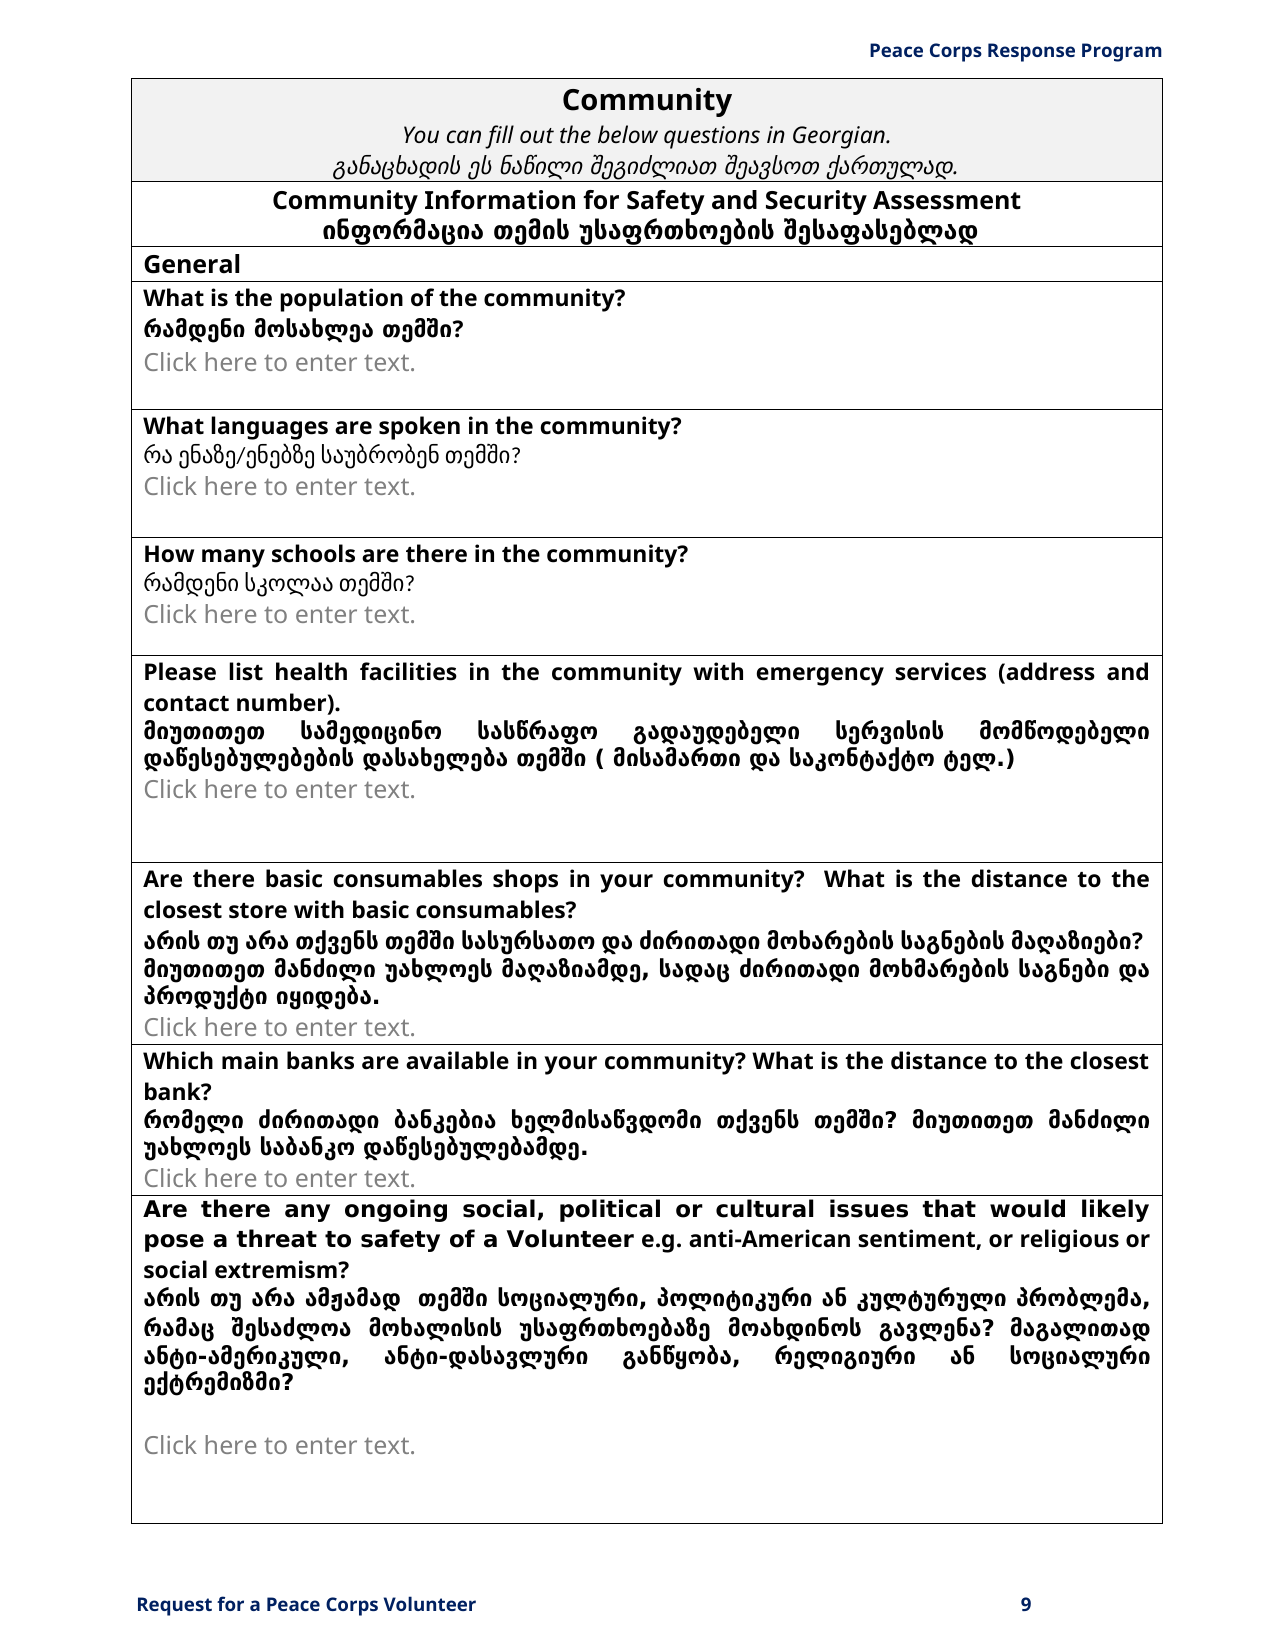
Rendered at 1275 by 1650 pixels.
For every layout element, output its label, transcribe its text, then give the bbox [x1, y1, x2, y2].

table_cell How many schools are there in the community? რამდენი სკოლაა თემში? [132, 538, 1162, 655]
table_cell What languages are spoken in the community? რა ენაზე/ენებზე საუბრობენ თემში? [132, 410, 1162, 537]
table_cell Which main banks are available in your community? What is the distance to the closest bank? რომელი ძირითადი ბანკებია ხელმისაწვდომი თქვენს თემში? მიუთითეთ მანძილი უახლოეს საბანკო დაწესებულებამდე. [132, 1045, 1162, 1195]
table_cell Community Information for Safety and Security Assessment ინფორმაცია თემის უსაფრთხოების შესაფასებლად [132, 182, 1162, 246]
table_cell Are there any ongoing social, political or cultural issues that would likely pose a threat to safety of a Volunteer e.g. anti-American sentiment, or religious or social extremism? არის თუ არა ამჟამად თემში სოციალური, პოლიტიკური ან კულტურული პრობლემა, რამაც შესაძლოა მოხალისის უსაფრთხოებაზე მოახდინოს გავლენა? მაგალითად ანტი-ამერიკული, ანტი-დასავლური განწყობა, რელიგიური ან სოციალური ექტრემიზმი? [132, 1196, 1162, 1523]
table_cell General [132, 247, 1162, 281]
table_cell Please list health facilities in the community with emergency services (address and contact number). მიუთითეთ სამედიცინო სასწრაფო გადაუდებელი სერვისის მომწოდებელი დაწესებულებების დასახელება თემში ( მისამართი და საკონტაქტო ტელ.) [132, 656, 1162, 862]
table_cell Are there basic consumables shops in your community? What is the distance to the closest store with basic consumables? არის თუ არა თქვენს თემში სასურსათო და ძირითადი მოხარების საგნების მაღაზიები? მიუთითეთ მანძილი უახლოეს მაღაზიამდე, სადაც ძირითადი მოხმარების საგნები და პროდუქტი იყიდება. [132, 863, 1162, 1044]
table_header Community You can fill out the below questions in Georgian. განაცხადის ეს ნაწილი შეგიძლიათ შეავსოთ ქართულად. [132, 79, 1162, 181]
table_cell What is the population of the community? რამდენი მოსახლეა თემში? [132, 282, 1162, 409]
